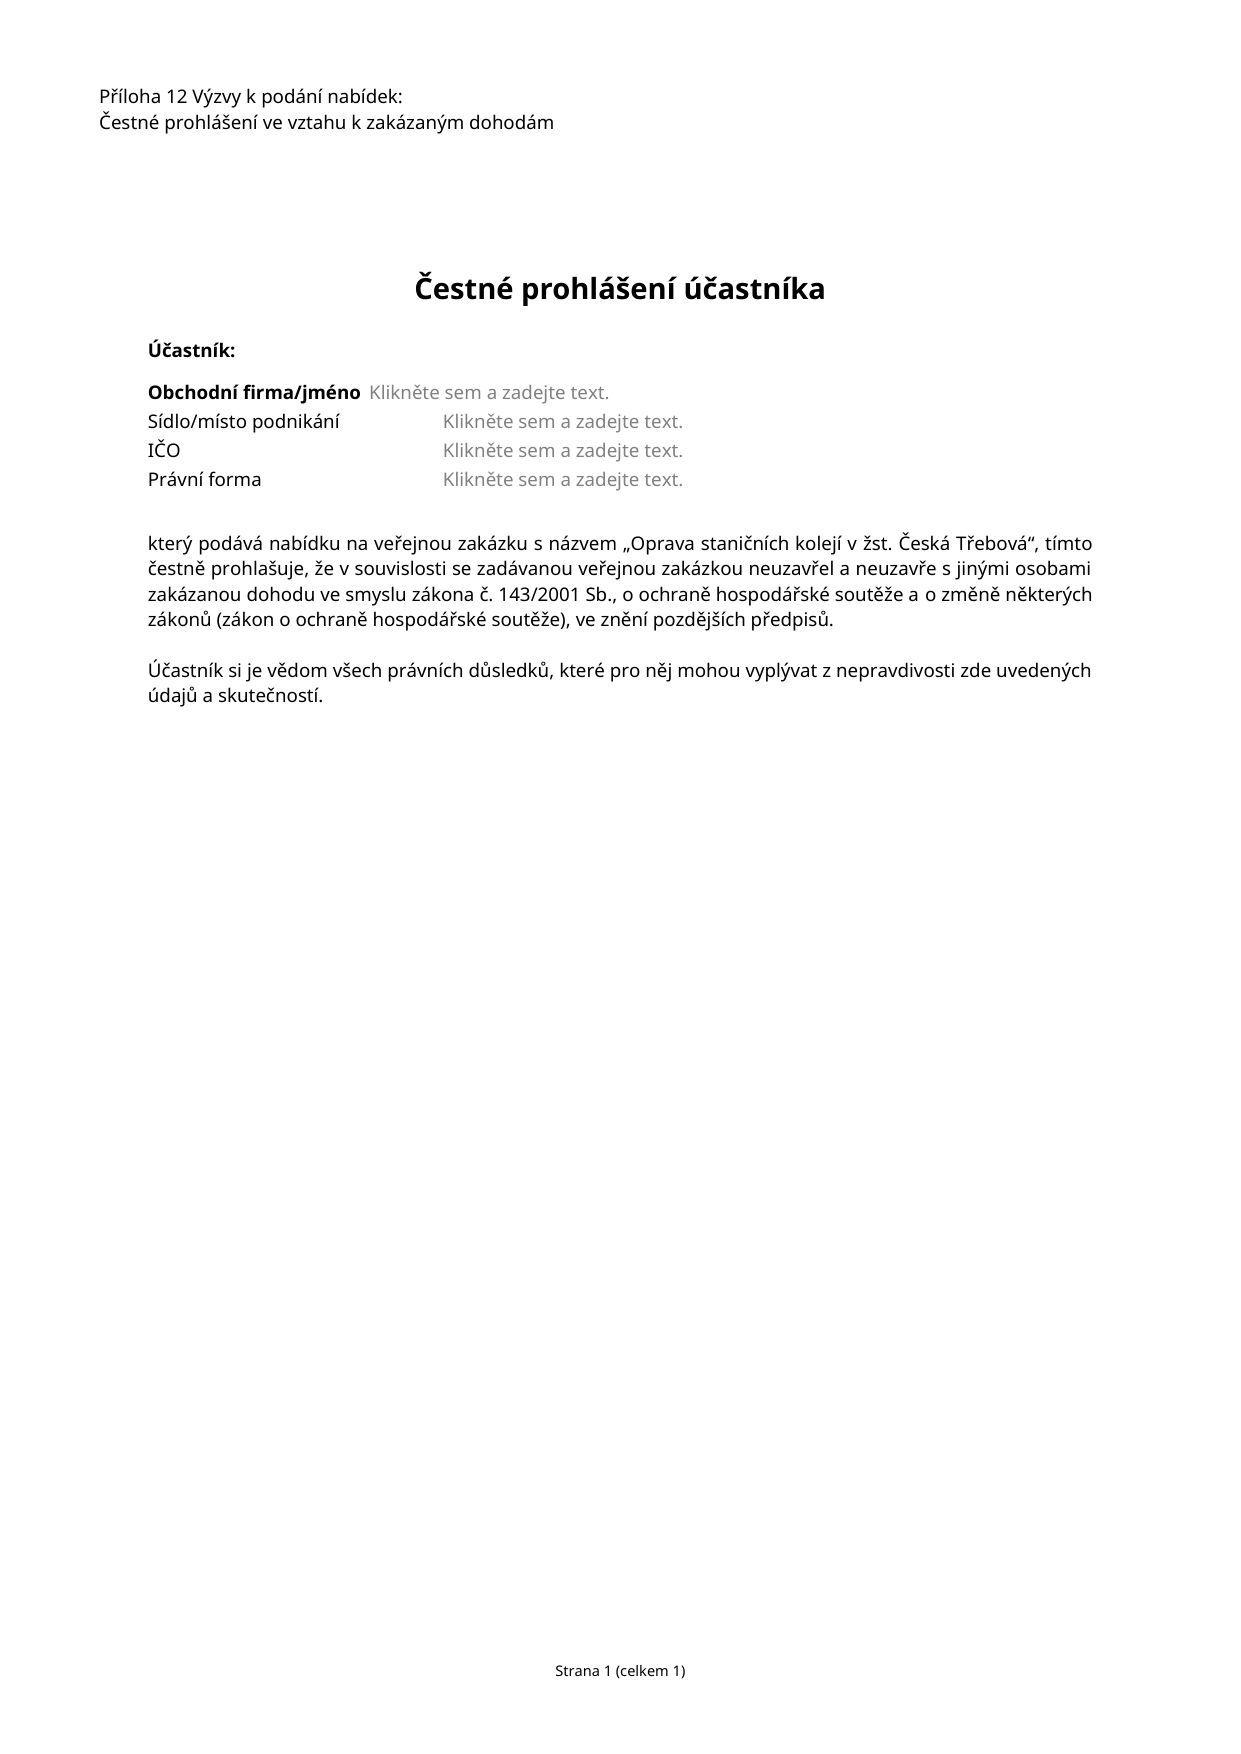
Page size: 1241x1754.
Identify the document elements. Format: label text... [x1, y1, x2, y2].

text Právní forma [148, 463, 1093, 492]
text IČO [148, 434, 1093, 463]
title Čestné prohlášení účastníka [148, 268, 1093, 308]
text Účastník si je vědom všech právních důsledků, které pro něj mohou vyplývat z nepravdivosti zde uvedených údajů a skutečností. [148, 657, 1093, 708]
text Obchodní firma/jméno [148, 376, 1093, 405]
text Sídlo/místo podnikání [148, 405, 1093, 434]
text Účastník: [148, 333, 1093, 364]
text který podává nabídku na veřejnou zakázku s názvem „Oprava staničních kolejí v žst. Česká Třebová“, tímto čestně prohlašuje, že v souvislosti se zadávanou veřejnou zakázkou neuzavřel a neuzavře s jinými osobami zakázanou dohodu ve smyslu zákona č. 143/2001 Sb., o ochraně hospodářské soutěže a o změně některých zákonů (zákon o ochraně hospodářské soutěže), ve znění pozdějších předpisů. [148, 530, 1093, 632]
